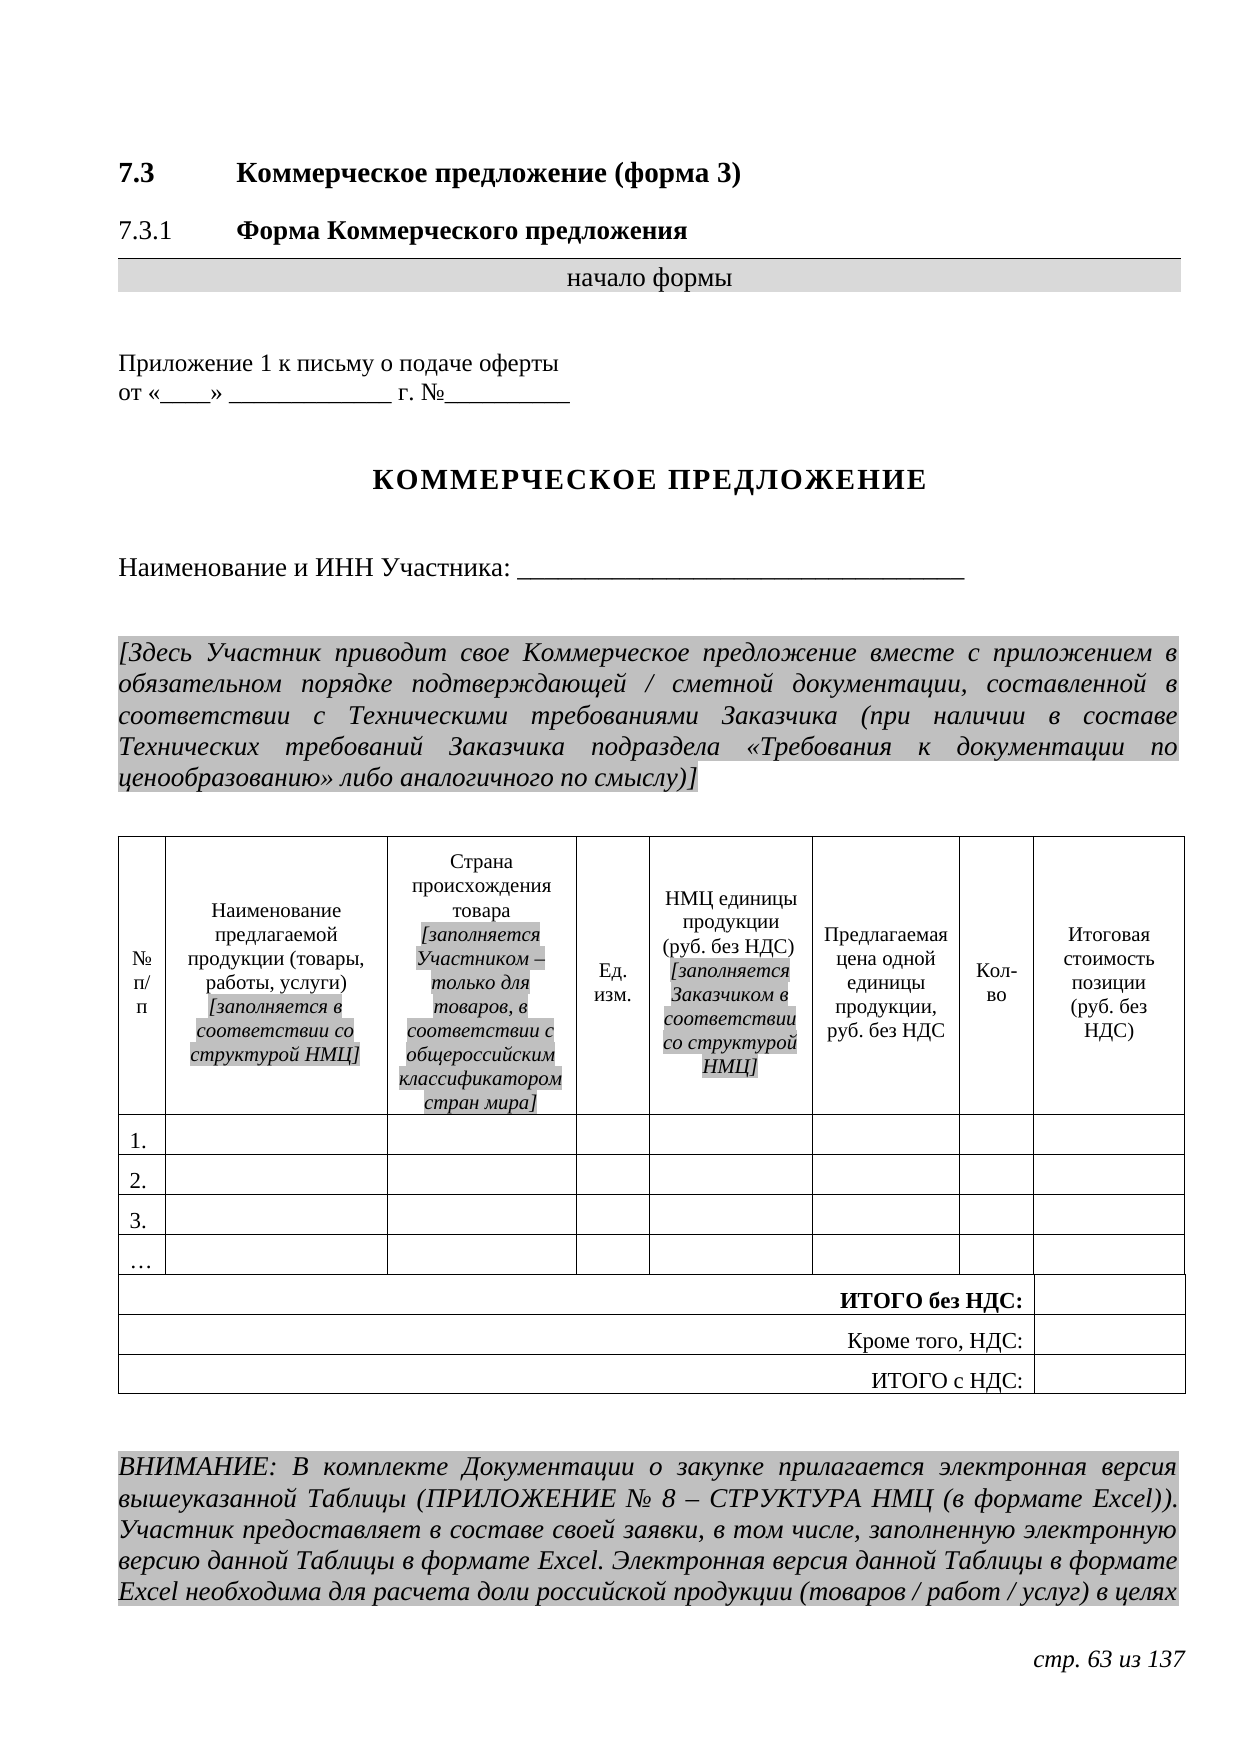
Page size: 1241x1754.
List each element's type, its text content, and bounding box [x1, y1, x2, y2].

table_cell [1035, 1315, 1185, 1353]
table_cell [1034, 1235, 1184, 1274]
table_cell 2. [119, 1155, 165, 1194]
text Приложение 1 к письму о подаче оферты от «____» _____________ г. №__________ [118, 348, 1181, 406]
table_cell [650, 1115, 812, 1154]
table_cell [166, 1195, 387, 1234]
table_header Ед. изм. [577, 837, 649, 1114]
table_cell ИТОГО без НДС: [119, 1275, 1034, 1313]
table_cell [388, 1115, 576, 1154]
table_cell 1. [119, 1115, 165, 1154]
table_cell [650, 1235, 812, 1274]
table_cell [960, 1155, 1033, 1194]
text Коммерческое предложение [118, 462, 1181, 495]
table_cell [960, 1195, 1033, 1234]
table_cell [813, 1155, 959, 1194]
table_cell [813, 1235, 959, 1274]
table_cell [813, 1195, 959, 1234]
text Наименование и ИНН Участника: _________________________________ [118, 552, 1181, 583]
table_cell [1034, 1195, 1184, 1234]
table_header Кол-во [960, 837, 1033, 1114]
table_cell … [119, 1235, 165, 1274]
table_cell [166, 1115, 387, 1154]
table_header НМЦ единицы продукции (руб. без НДС) [заполняется Заказчиком в соответствии со структурой НМЦ] [650, 837, 812, 1114]
table_cell [166, 1155, 387, 1194]
table_cell Кроме того, НДС: [119, 1315, 1034, 1353]
text начало формы [118, 259, 1181, 292]
table_cell ИТОГО с НДС: [119, 1355, 1034, 1393]
table_cell [1034, 1155, 1184, 1194]
text [Здесь Участник приводит свое Коммерческое предложение вместе с приложением в обязательном порядке подтверждающей / сметной документации, составленной в соответствии с Техническими требованиями Заказчика (при наличии в составе Технических требований Заказчика подраздела «Требования к документации по ценообразованию» либо аналогичного по смыслу)] [698, 636, 1181, 792]
table_header Наименование предлагаемой продукции (товары, работы, услуги) [заполняется в соответствии со структурой НМЦ] [166, 837, 387, 1114]
table_cell [577, 1235, 649, 1274]
table_cell [960, 1235, 1033, 1274]
table_cell [388, 1155, 576, 1194]
table_cell [1035, 1275, 1185, 1313]
table_header Итоговая стоимость позиции (руб. без НДС) [1034, 837, 1184, 1114]
table_cell [577, 1155, 649, 1194]
table_cell [1035, 1355, 1185, 1393]
table_cell [577, 1195, 649, 1234]
table_cell [650, 1155, 812, 1194]
table_cell [388, 1235, 576, 1274]
subtitle Коммерческое предложение (форма 3) [118, 156, 1181, 189]
table_cell [650, 1195, 812, 1234]
table_cell [166, 1235, 387, 1274]
table_header Предлагаемая цена одной единицы продукции, руб. без НДС [813, 837, 959, 1114]
table_cell [960, 1115, 1033, 1154]
table_cell [813, 1115, 959, 1154]
table_cell [577, 1115, 649, 1154]
table_cell 3. [119, 1195, 165, 1234]
table_header № п/п [119, 837, 165, 1114]
table_cell [1034, 1115, 1184, 1154]
table_header Страна происхождения товара [заполняется Участником – только для товаров, в соответствии с общероссийским классификатором стран мира] [388, 837, 576, 1114]
table_cell [388, 1195, 576, 1234]
text Форма Коммерческого предложения [118, 214, 1181, 245]
